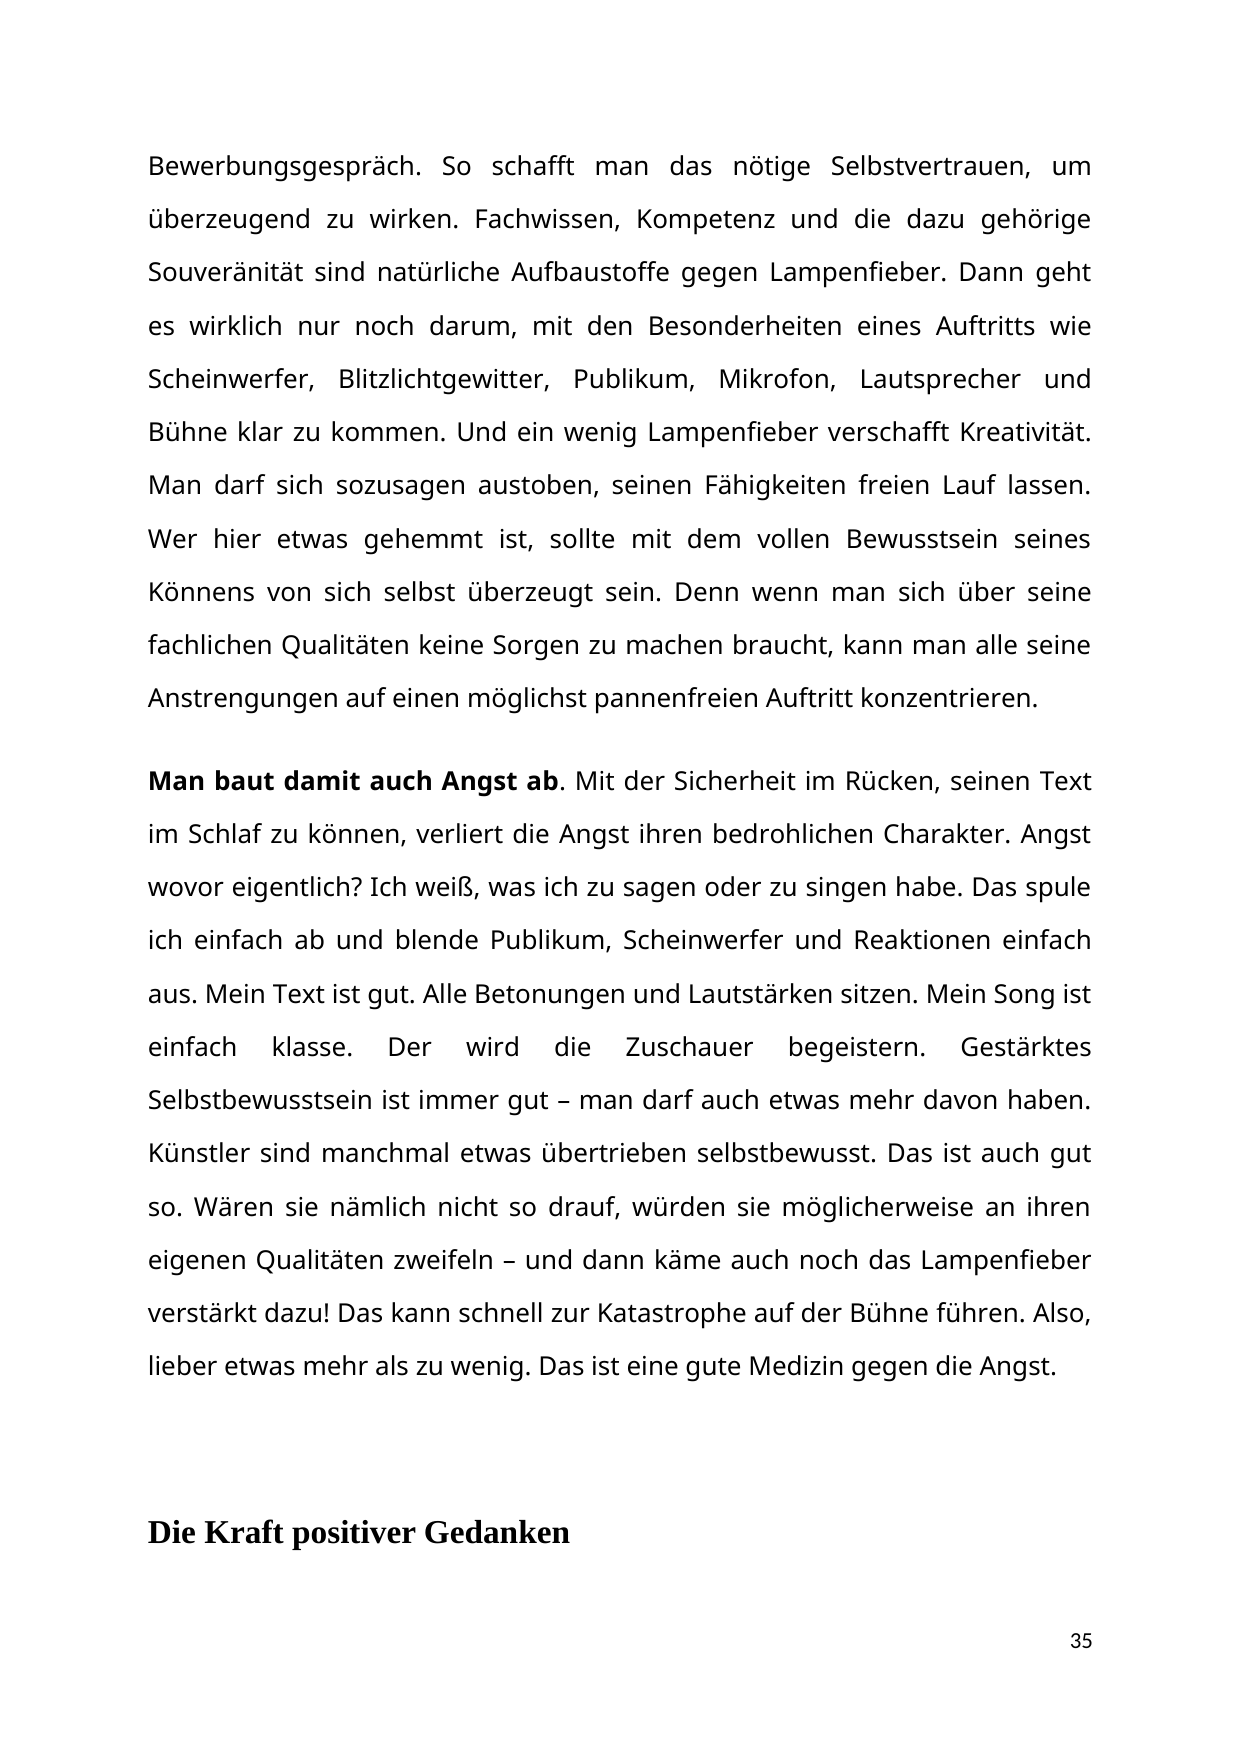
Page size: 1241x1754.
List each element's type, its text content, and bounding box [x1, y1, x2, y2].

subtitle Die Kraft positiver Gedanken [148, 1513, 1093, 1551]
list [148, 148, 1093, 715]
list Man baut damit auch Angst ab. Mit der Sicherheit im Rücken, seinen Text im Schlaf zu können, verliert die Angst ihren bedrohlichen Charakter. Angst wovor eigentlich? Ich weiß, was ich zu sagen oder zu singen habe. Das spule ich einfach ab und blende Publikum, Scheinwerfer und Reaktionen einfach aus. Mein Text ist gut. Alle Betonungen und Lautstärken sitzen. Mein Song ist einfach klasse. Der wird die Zuschauer begeistern. Gestärktes Selbstbewusstsein ist immer gut – man darf auch etwas mehr davon haben. Künstler sind manchmal etwas übertrieben selbstbewusst. Das ist auch gut so. Wären sie nämlich nicht so drauf, würden sie möglicherweise an ihren eigenen Qualitäten zweifeln – und dann käme auch noch das Lampenfieber verstärkt dazu! Das kann schnell zur Katastrophe auf der Bühne führen. Also, lieber etwas mehr als zu wenig. Das ist eine gute Medizin gegen die Angst. [148, 762, 1093, 1383]
